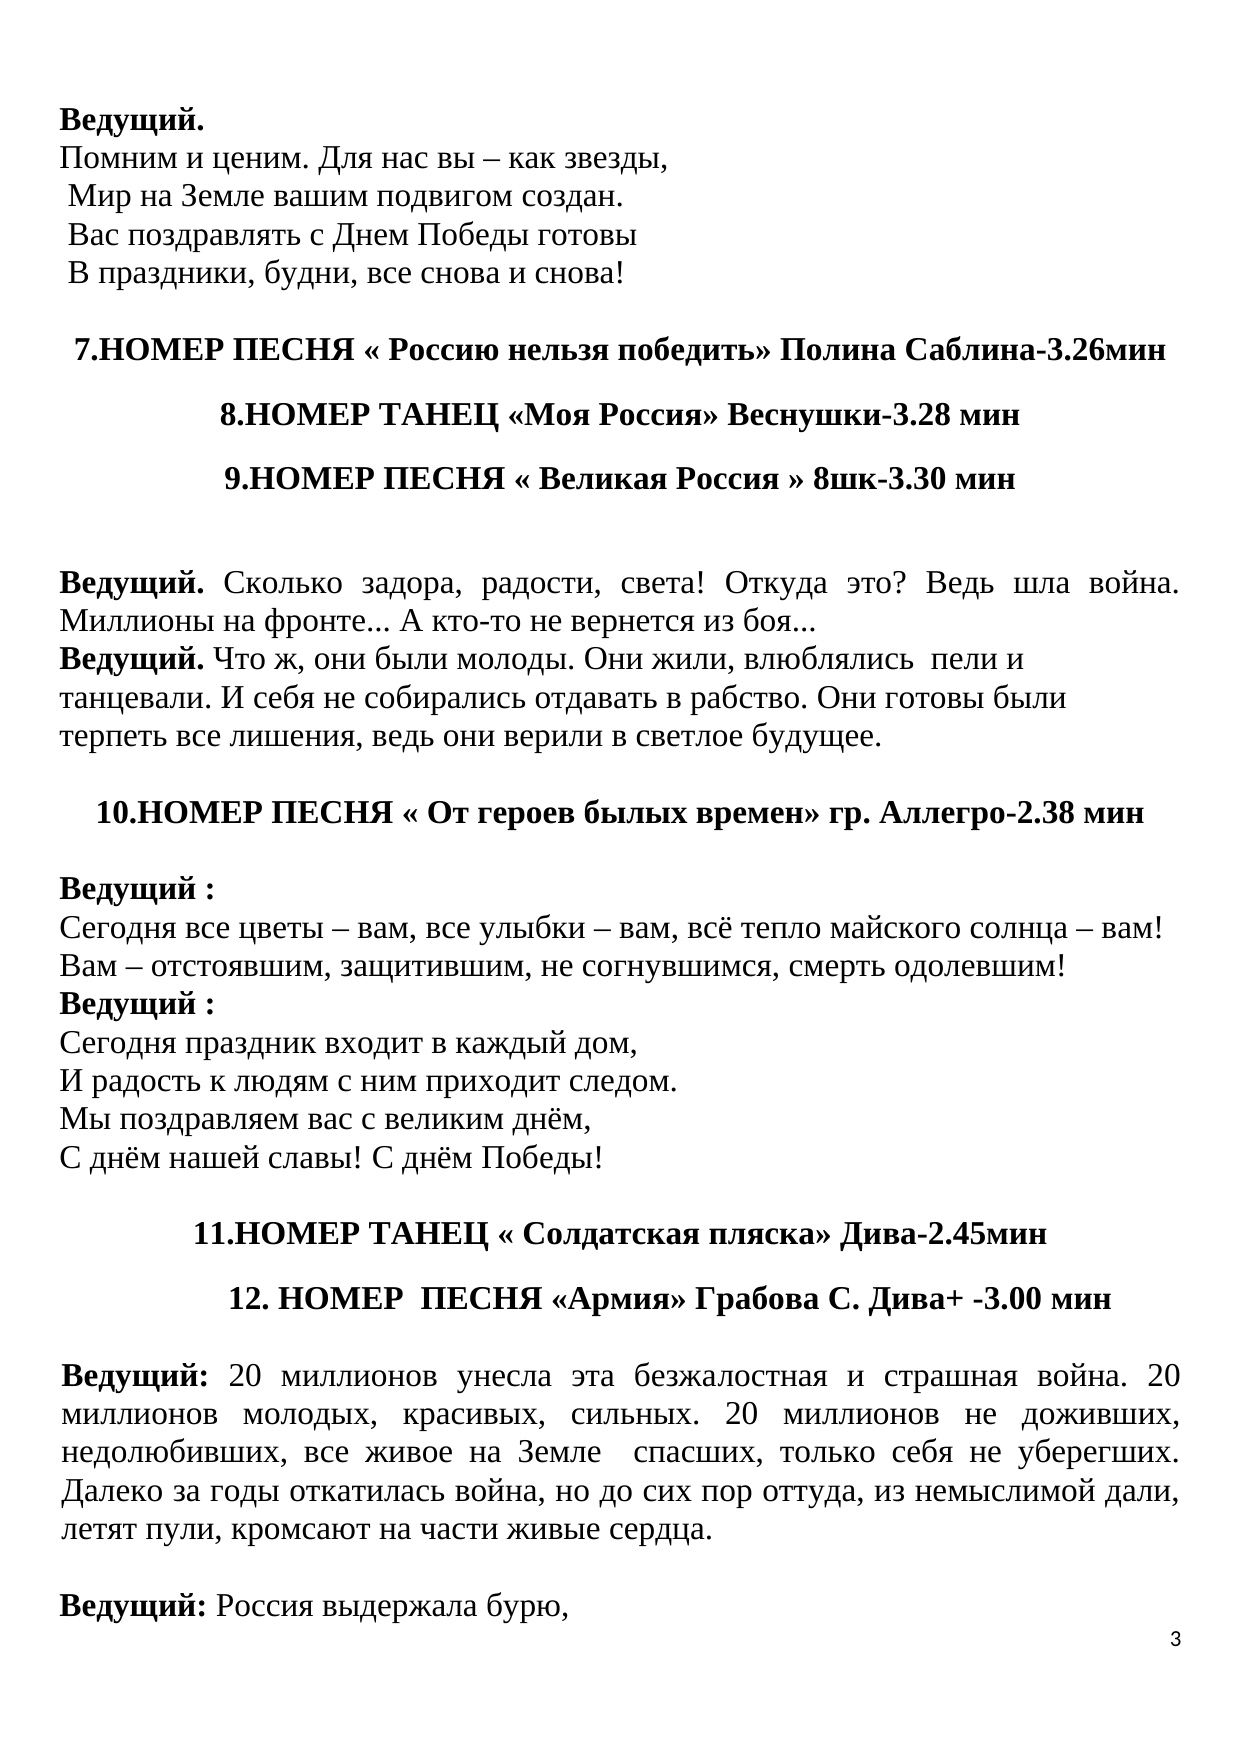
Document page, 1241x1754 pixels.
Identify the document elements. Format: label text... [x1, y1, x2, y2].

text 7.НОМЕР ПЕСНЯ « Россию нельзя победить» Полина Саблина-3.26мин [59, 329, 1181, 367]
text Ведущий. [59, 99, 1181, 137]
text 12. НОМЕР ПЕСНЯ «Армия» Грабова С. Дива+ -3.00 мин [61, 1278, 1181, 1317]
text Ведущий. Что ж, они были молоды. Они жили, влюблялись пели и танцевали. И себя не собирались отдавать в рабство. Они готовы были терпеть все лишения, ведь они верили в светлое будущее. [59, 638, 1181, 753]
text Ведущий. Сколько задора, радости, света! Откуда это? Ведь шла война. Миллионы на фронте... А кто-то не вернется из боя... [59, 562, 1181, 638]
text Ведущий : Сегодня все цветы – вам, все улыбки – вам, всё тепло майского солнца – вам! Вам – отстоявшим, защитившим, не согнувшимся, смерть одолевшим! Ведущий : Сегодня праздник входит в каждый дом, И радость к людям с ним приходит следом. Мы поздравляем вас с великим днём, С днём нашей славы! С днём Победы! [59, 868, 1181, 1175]
text Ведущий: 20 миллионов унесла эта безжалостная и страшная война. 20 миллионов молодых, красивых, сильных. 20 миллионов не доживших, недолюбивших, все живое на Земле спасших, только себя не уберегших. Далеко за годы откатилась война, но до сих пор оттуда, из немыслимой дали, летят пули, кромсают на части живые сердца. [61, 1355, 1181, 1547]
text Помним и ценим. Для нас вы – как звезды, Мир на Земле вашим подвигом создан. Вас поздравлять с Днем Победы готовы В праздники, будни, все снова и снова! [59, 137, 1181, 291]
text 8.НОМЕР ТАНЕЦ «Моя Россия» Веснушки-3.28 мин [59, 394, 1181, 432]
text 10.НОМЕР ПЕСНЯ « От героев былых времен» гр. Аллегро-2.38 мин [59, 792, 1181, 830]
text 9.НОМЕР ПЕСНЯ « Великая Россия » 8шк-3.30 мин [59, 459, 1181, 497]
text Ведущий: Россия выдержала бурю, [59, 1585, 1181, 1623]
text 11.НОМЕР ТАНЕЦ « Солдатская пляска» Дива-2.45мин [59, 1213, 1181, 1252]
